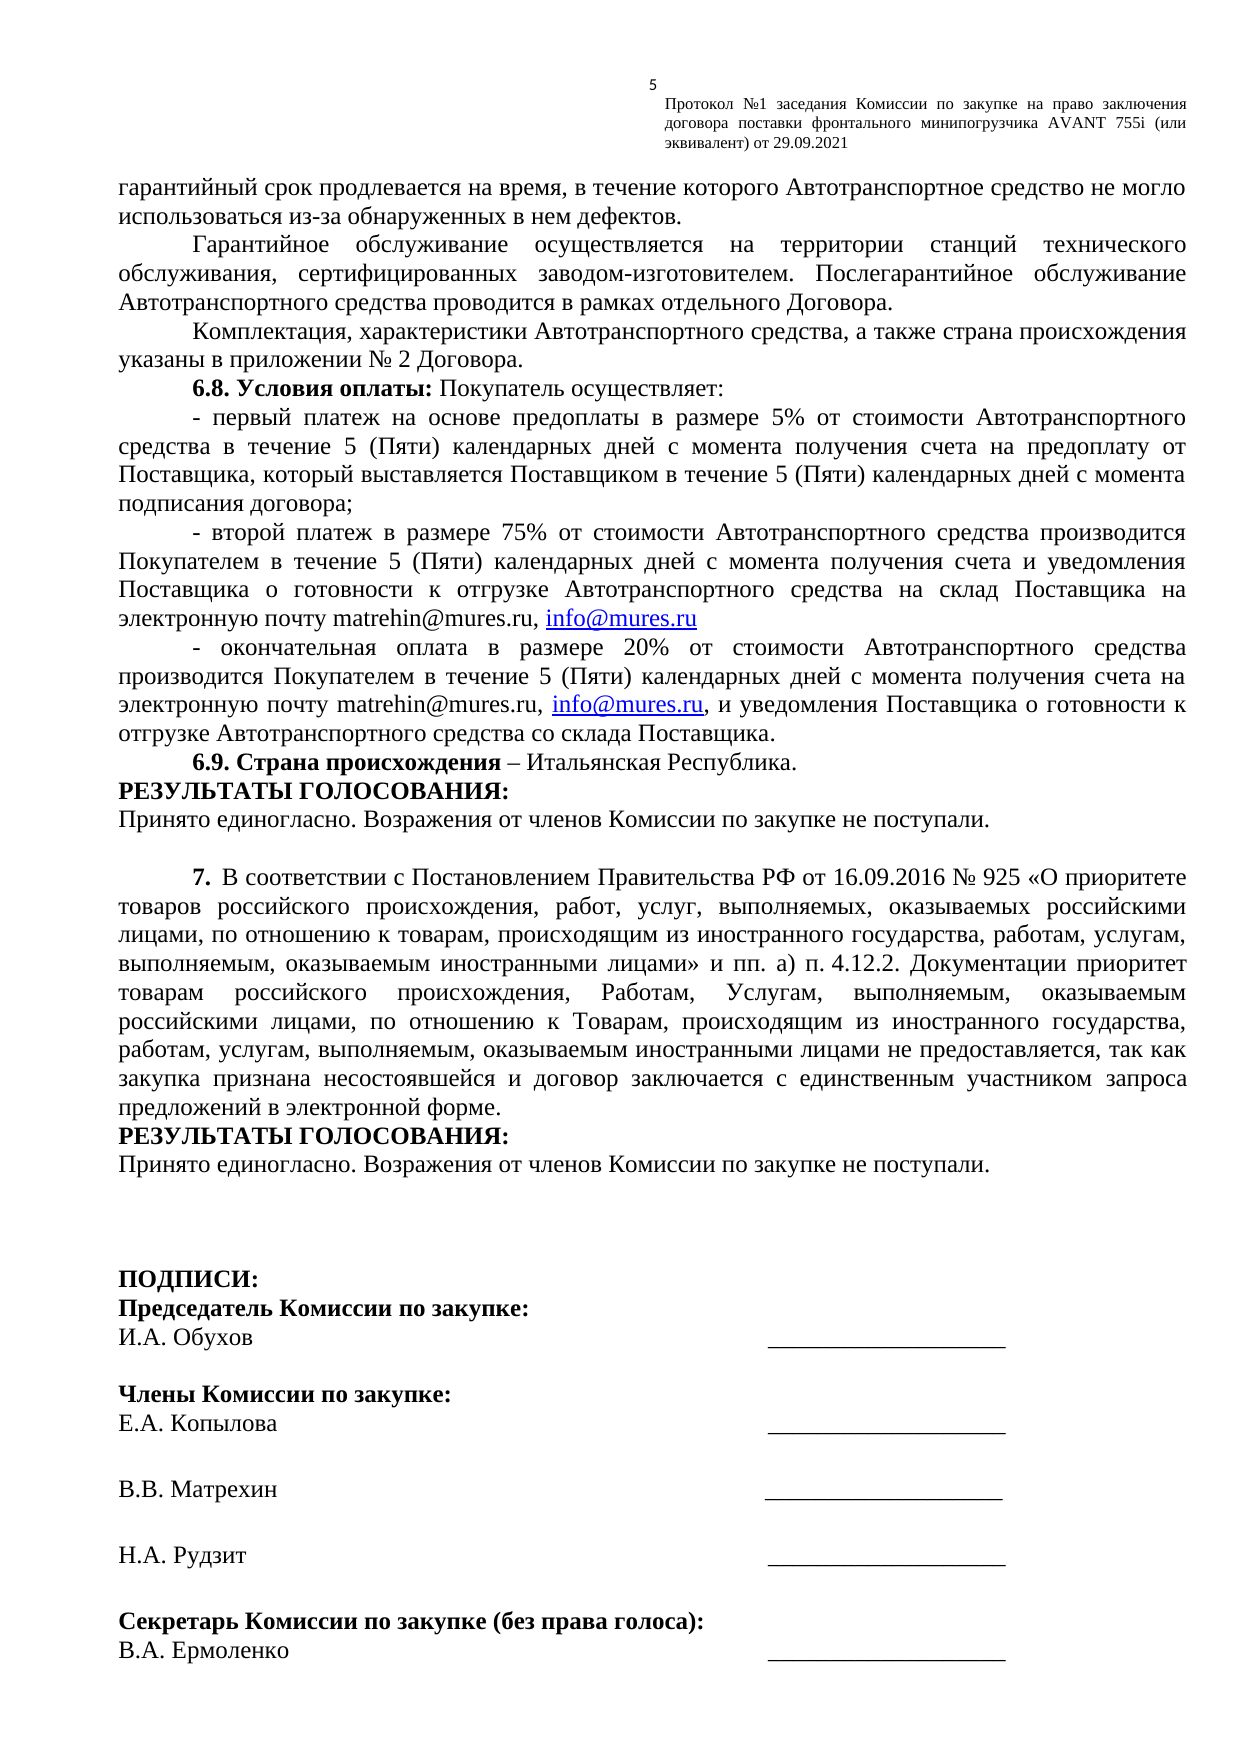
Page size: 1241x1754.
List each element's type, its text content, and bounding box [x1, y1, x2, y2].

text В.А. Ермоленко ___________________ [118, 1635, 1187, 1664]
subtitle 6.9. Страна происхождения – Итальянская Республика. [118, 747, 1187, 776]
text И.А. Обухов ___________________ [118, 1322, 1187, 1351]
text Гарантийное обслуживание осуществляется на территории станций технического обслуживания, сертифицированных заводом-изготовителем. Послегарантийное обслуживание Автотранспортного средства проводится в рамках отдельного Договора. [118, 229, 1187, 316]
list В соответствии с Постановлением Правительства РФ от 16.09.2016 № 925 «О приоритете товаров российского происхождения, работ, услуг, выполняемых, оказываемых российскими лицами, по отношению к товарам, происходящим из иностранного государства, работам, услугам, выполняемым, оказываемым иностранными лицами» и пп. а) п. 4.12.2. Документации приоритет товарам российского происхождения, Работам, Услугам, выполняемым, оказываемым российскими лицами, по отношению к Товарам, происходящим из иностранного государства, работам, услугам, выполняемым, оказываемым иностранными лицами не предоставляется, так как закупка признана несостоявшейся и договор заключается с единственным участником запроса предложений в электронной форме. [118, 862, 1187, 1121]
text РЕЗУЛЬТАТЫ ГОЛОСОВАНИЯ: [118, 776, 1187, 804]
text РЕЗУЛЬТАТЫ ГОЛОСОВАНИЯ: [118, 1121, 1187, 1149]
text Н.А. Рудзит ___________________ [118, 1540, 1187, 1569]
text В.В. Матрехин ___________________ [118, 1474, 1187, 1503]
text Комплектация, характеристики Автотранспортного средства, а также страна происхождения указаны в приложении № 2 Договора. [118, 316, 1187, 373]
text 6.8. Условия оплаты: Покупатель осуществляет: [118, 373, 1187, 402]
text Е.А. Копылова ___________________ [118, 1408, 1187, 1437]
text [118, 172, 1187, 229]
text Принято единогласно. Возражения от членов Комиссии по закупке не поступали. [118, 804, 1187, 833]
text Председатель Комиссии по закупке: [118, 1293, 1187, 1322]
text Секретарь Комиссии по закупке (без права голоса): [118, 1606, 1187, 1635]
text - окончательная оплата в размере 20% от стоимости Автотранспортного средства производится Покупателем в течение 5 (Пяти) календарных дней с момента получения счета на электронную почту matrehin@mures.ru, info@mures.ru, и уведомления Поставщика о готовности к отгрузке Автотранспортного средства со склада Поставщика. [118, 632, 1187, 747]
text ПОДПИСИ: [118, 1264, 1187, 1293]
list Принято единогласно. Возражения от членов Комиссии по закупке не поступали. [118, 1149, 1187, 1178]
text Члены Комиссии по закупке: [118, 1379, 1187, 1408]
text - первый платеж на основе предоплаты в размере 5% от стоимости Автотранспортного средства в течение 5 (Пяти) календарных дней с момента получения счета на предоплату от Поставщика, который выставляется Поставщиком в течение 5 (Пяти) календарных дней с момента подписания договора; [118, 402, 1187, 517]
text - второй платеж в размере 75% от стоимости Автотранспортного средства производится Покупателем в течение 5 (Пяти) календарных дней с момента получения счета и уведомления Поставщика о готовности к отгрузке Автотранспортного средства на склад Поставщика на электронную почту matrehin@mures.ru, info@mures.ru [118, 517, 1187, 632]
